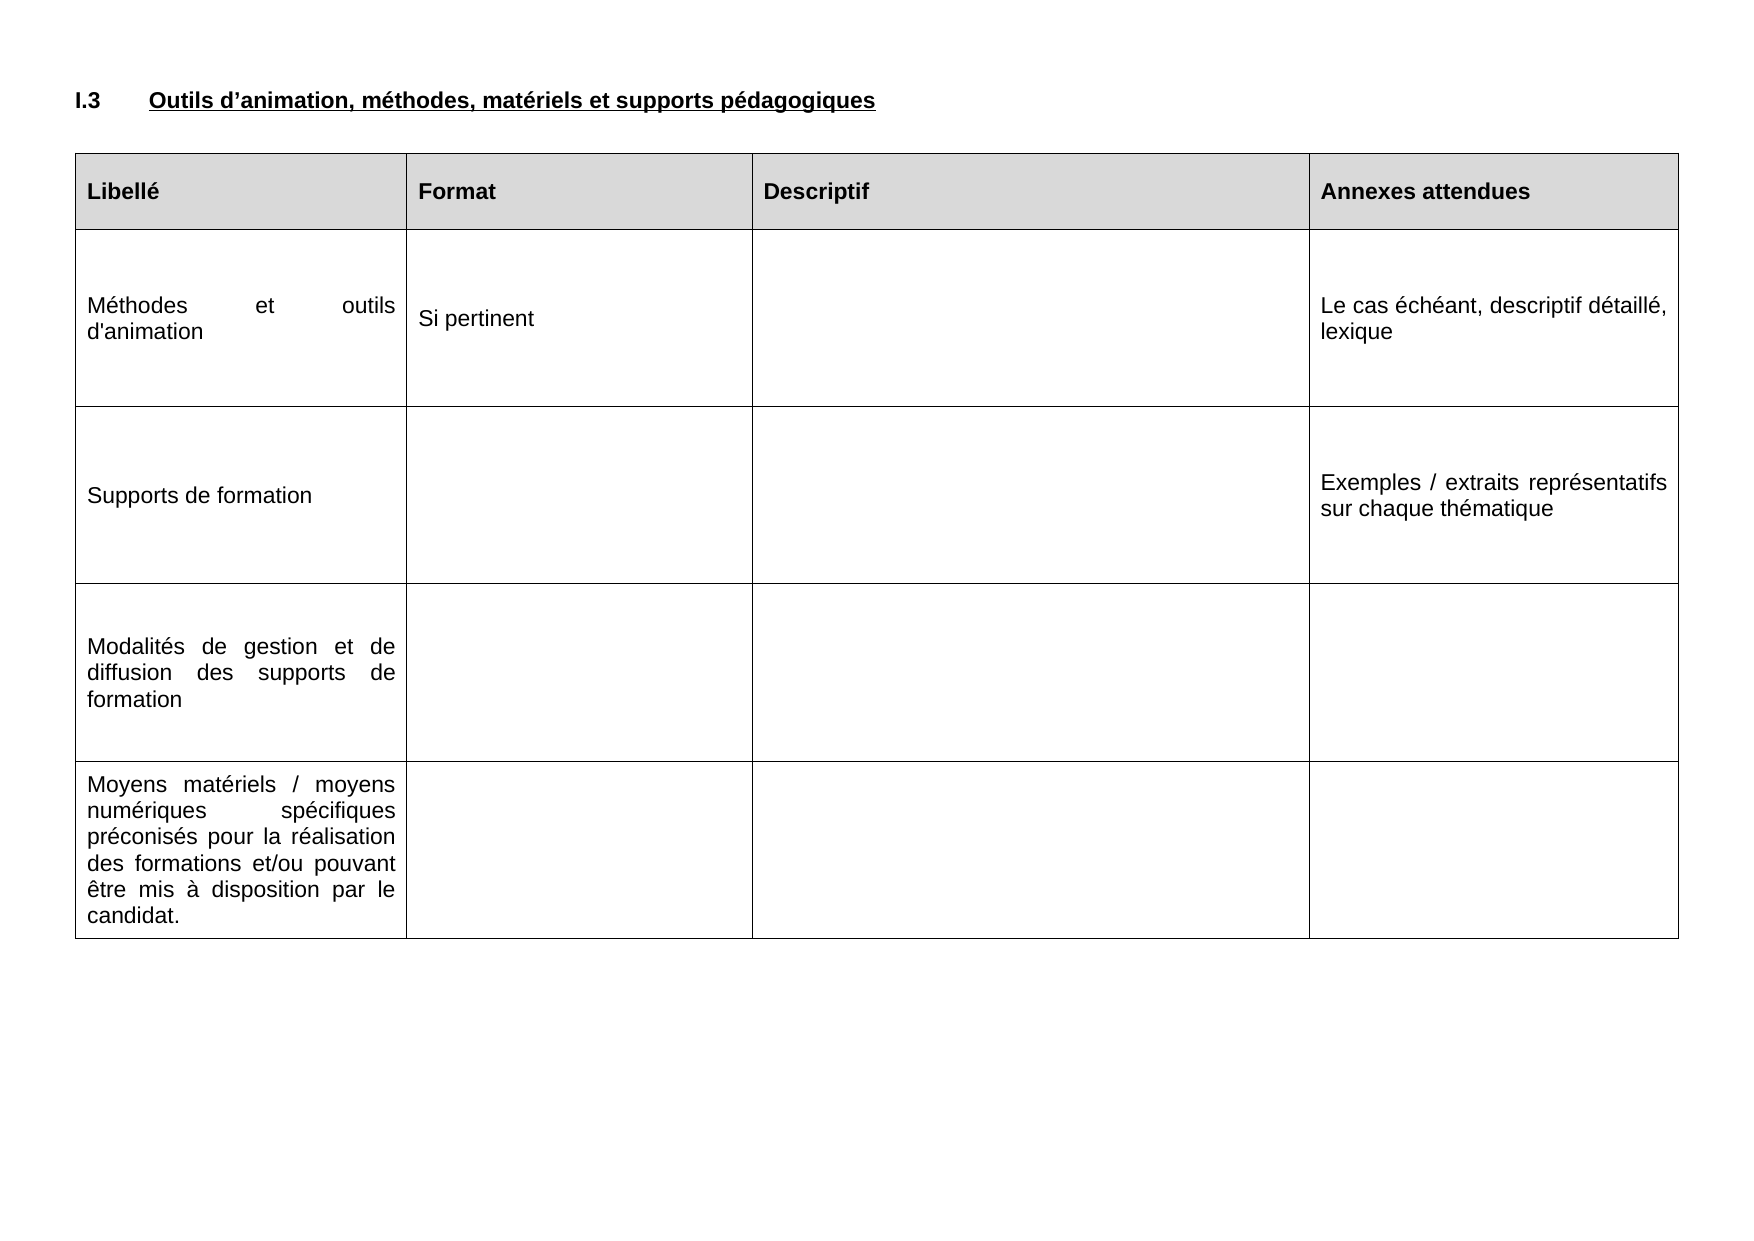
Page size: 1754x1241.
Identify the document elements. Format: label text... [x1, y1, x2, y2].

table_cell [407, 407, 752, 583]
table_cell [753, 762, 1309, 938]
table_cell [407, 762, 752, 938]
table_cell Supports de formation [76, 407, 406, 583]
table_cell Exemples / extraits représentatifs sur chaque thématique [1310, 407, 1678, 583]
table_header Annexes attendues [1310, 154, 1678, 229]
table_cell Modalités de gestion et de diffusion des supports de formation [76, 584, 406, 761]
table_cell Moyens matériels / moyens numériques spécifiques préconisés pour la réalisation des formations et/ou pouvant être mis à disposition par le candidat. [76, 762, 406, 938]
table_header Libellé [76, 154, 406, 229]
table_cell Si pertinent [407, 230, 752, 406]
subtitle Outils d’animation, méthodes, matériels et supports pédagogiques [75, 87, 1679, 114]
table_cell Méthodes et outils d'animation [76, 230, 406, 406]
table_cell [407, 584, 752, 761]
table_cell [753, 230, 1309, 406]
table_cell [753, 584, 1309, 761]
table_header Descriptif [753, 154, 1309, 229]
table_cell [753, 407, 1309, 583]
table_cell Le cas échéant, descriptif détaillé, lexique [1310, 230, 1678, 406]
table_cell [1310, 584, 1678, 761]
table_cell [1310, 762, 1678, 938]
table_header Format [407, 154, 752, 229]
